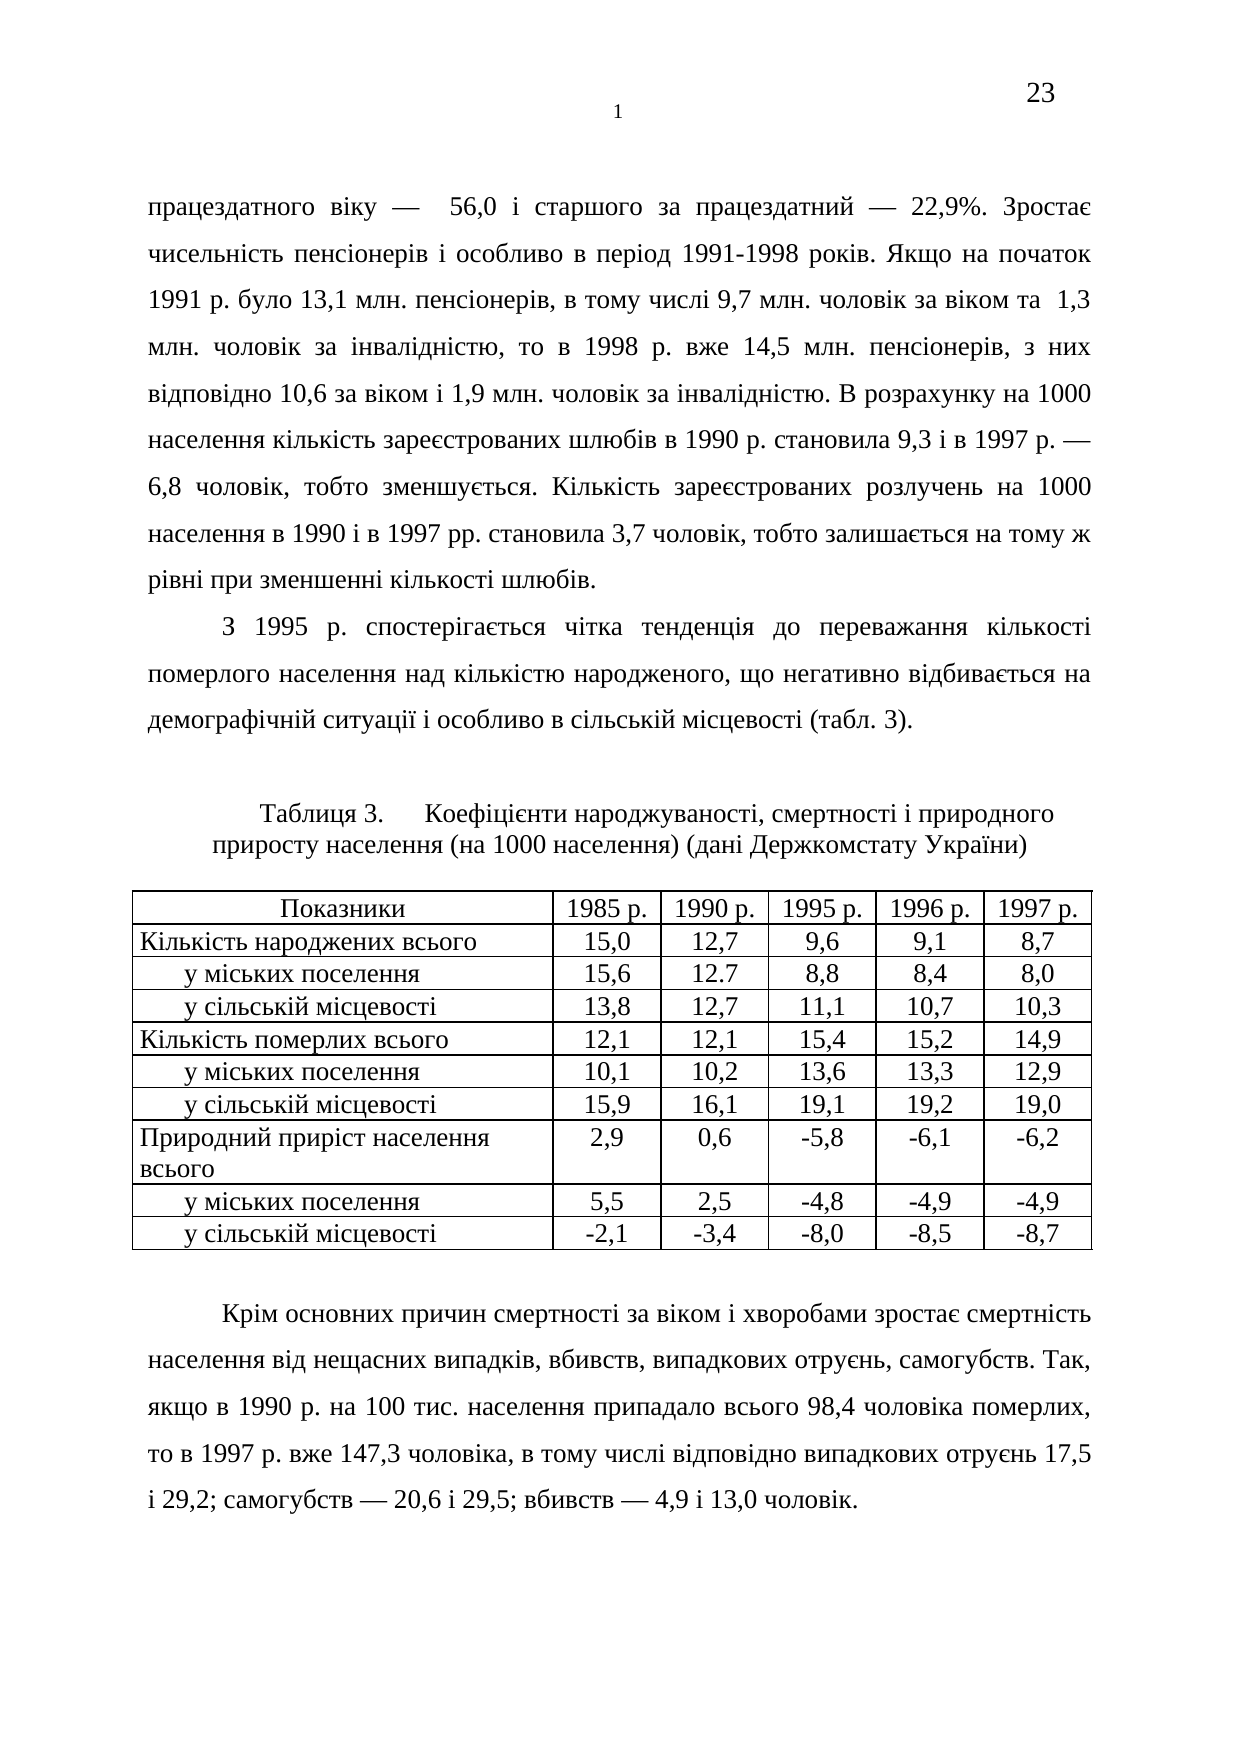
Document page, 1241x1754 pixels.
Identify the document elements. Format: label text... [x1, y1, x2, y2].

table_cell 15,4 [769, 1023, 875, 1054]
table_cell 15,2 [877, 1023, 983, 1054]
table_cell 8,4 [877, 957, 983, 988]
text З 1995 р. спостерігається чітка тенденція до переважання кількості померлого населення над кількістю народженого, що негативно відбивається на демографічній ситуації і особливо в сільській місцевості (табл. 3). [148, 610, 1092, 735]
table_cell 19,1 [769, 1088, 875, 1119]
table_cell 12,7 [662, 990, 768, 1021]
text Таблиця 3. Коефіцієнти народжуваності, смертності і природного приросту населення (на 1000 населення) (дані Держкомстату України) [148, 797, 1092, 859]
table_cell 2,5 [662, 1185, 768, 1216]
table_cell 15,6 [554, 957, 660, 988]
table_cell 8,8 [769, 957, 875, 988]
table_cell -4,8 [769, 1185, 875, 1216]
table_cell 13,8 [554, 990, 660, 1021]
table_header Показники [133, 892, 552, 923]
table_header 1997 р. [985, 892, 1091, 923]
table_cell 19,0 [985, 1088, 1091, 1119]
table_cell -4,9 [877, 1185, 983, 1216]
table_cell 8,7 [985, 925, 1091, 956]
table_cell у сільській місцевості [133, 990, 552, 1021]
table_cell -8,0 [769, 1217, 875, 1248]
table_cell 10,2 [662, 1056, 768, 1087]
table_cell 10,1 [554, 1056, 660, 1087]
table_cell у сільській місцевості [133, 1088, 552, 1119]
table_header 1990 р. [662, 892, 768, 923]
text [148, 190, 1092, 595]
table_cell 0,6 [662, 1121, 768, 1183]
table_cell -8,7 [985, 1217, 1091, 1248]
table_cell 13,6 [769, 1056, 875, 1087]
table_cell 8,0 [985, 957, 1091, 988]
table_cell 14,9 [985, 1023, 1091, 1054]
table_cell 9,6 [769, 925, 875, 956]
table_cell -4,9 [985, 1185, 1091, 1216]
table_cell 10,3 [985, 990, 1091, 1021]
table_cell 12,1 [554, 1023, 660, 1054]
table_cell 19,2 [877, 1088, 983, 1119]
table_cell -8,5 [877, 1217, 983, 1248]
table_cell -3,4 [662, 1217, 768, 1248]
table_cell у міських поселення [133, 1056, 552, 1087]
table_cell 12.7 [662, 957, 768, 988]
table_cell 9,1 [877, 925, 983, 956]
table_cell у міських поселення [133, 1185, 552, 1216]
table_cell 10,7 [877, 990, 983, 1021]
table_cell -5,8 [769, 1121, 875, 1183]
table_cell 5,5 [554, 1185, 660, 1216]
table_cell 15,0 [554, 925, 660, 956]
table_cell -2,1 [554, 1217, 660, 1248]
table_cell 16,1 [662, 1088, 768, 1119]
table_header 1985 р. [554, 892, 660, 923]
table_cell Природний приріст населення всього [133, 1121, 552, 1183]
table_cell у міських поселення [133, 957, 552, 988]
table_cell 15,9 [554, 1088, 660, 1119]
table_cell -6,1 [877, 1121, 983, 1183]
table_cell у сільській місцевості [133, 1217, 552, 1248]
table_cell 11,1 [769, 990, 875, 1021]
text Крім основних причин смертності за віком і хворобами зростає смертність населення від нещасних випадків, вбивств, випадкових отруєнь, самогубств. Так, якщо в 1990 р. на 100 тис. населення припадало всього 98,4 чоловіка померлих, то в 1997 р. вже 147,3 чоловіка, в тому числі відповідно випадкових отруєнь 17,5 і 29,2; самогубств — 20,6 і 29,5; вбивств — 4,9 і 13,0 чоловік. [148, 1297, 1092, 1514]
table_cell 13,3 [877, 1056, 983, 1087]
table_header 1996 р. [877, 892, 983, 923]
table_header 1995 р. [769, 892, 875, 923]
table_cell Кількість народжених всього [133, 925, 552, 956]
table_cell -6,2 [985, 1121, 1091, 1183]
table_cell Кількість померлих всього [133, 1023, 552, 1054]
table_cell 12,9 [985, 1056, 1091, 1087]
table_cell 12,1 [662, 1023, 768, 1054]
table_cell 2,9 [554, 1121, 660, 1183]
table_cell 12,7 [662, 925, 768, 956]
